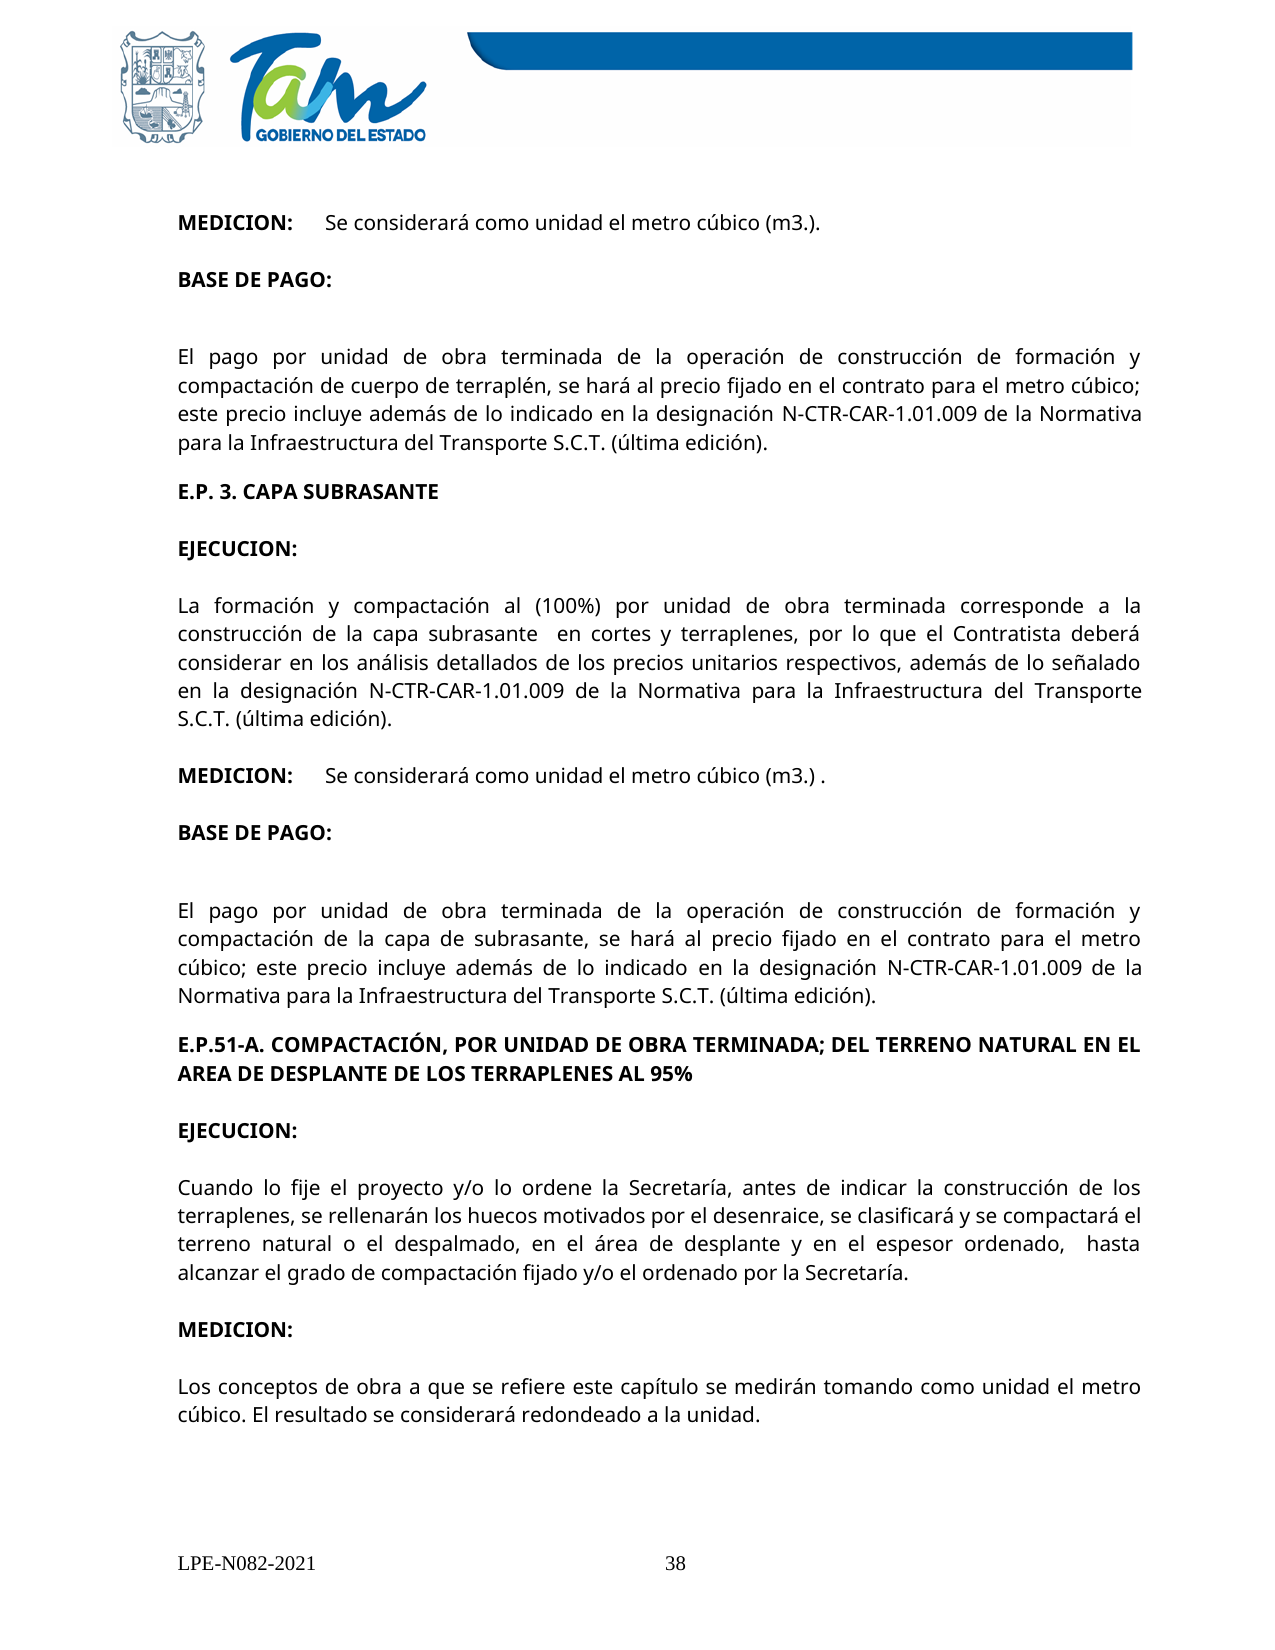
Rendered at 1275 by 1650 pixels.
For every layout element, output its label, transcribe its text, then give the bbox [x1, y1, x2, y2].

picture [112, 26, 1163, 147]
text BASE DE PAGO: [177, 818, 1142, 847]
text MEDICION: Se considerará como unidad el metro cúbico (m3.). [177, 208, 1142, 236]
text MEDICION: [177, 1315, 1142, 1343]
text E.P.51-A. COMPACTACIÓN, POR UNIDAD DE OBRA TERMINADA; DEL TERRENO NATURAL EN EL AREA DE DESPLANTE DE LOS TERRAPLENES AL 95% [177, 1031, 1142, 1087]
text BASE DE PAGO: [177, 265, 1142, 293]
text Los conceptos de obra a que se refiere este capítulo se medirán tomando como unidad el metro cúbico. El resultado se considerará redondeado a la unidad. [177, 1372, 1142, 1429]
text Cuando lo fije el proyecto y/o lo ordene , antes de indicar la construcción de los terraplenes, se rellenarán los huecos motivados por el desenraice, se clasificará y se compactará el terreno natural o el despalmado, en el área de desplante y en el espesor ordenado, hasta alcanzar el grado de compactación fijado y/o el ordenado por [177, 1173, 1142, 1286]
text EJECUCION: [177, 534, 1142, 562]
text El pago por unidad de obra terminada de la operación de construcción de formación y compactación de cuerpo de terraplén, se hará al precio fijado en el contrato para el metro cúbico; este precio incluye además de lo indicado en la designación N-CTR-CAR-1.01.009 de la Normativa para la Infraestructura del Transporte S.C.T. (última edición). [177, 342, 1142, 456]
text MEDICION: Se considerará como unidad el metro cúbico (m3.) . [177, 761, 1142, 790]
subtitle E.P. 3. CAPA SUBRASANTE [177, 477, 1142, 505]
text La formación y compactación al (100%) por unidad de obra terminada corresponde a la construcción de la capa subrasante en cortes y terraplenes, por lo que el Contratista deberá considerar en los análisis detallados de los precios unitarios respectivos, además de lo señalado en la designación N-CTR-CAR-1.01.009 de la Normativa para la Infraestructura del Transporte S.C.T. (última edición). [177, 591, 1142, 733]
text El pago por unidad de obra terminada de la operación de construcción de formación y compactación de la capa de subrasante, se hará al precio fijado en el contrato para el metro cúbico; este precio incluye además de lo indicado en la designación N-CTR-CAR-1.01.009 de la Normativa para la Infraestructura del Transporte S.C.T. (última edición). [177, 896, 1142, 1010]
text EJECUCION: [177, 1116, 1142, 1144]
